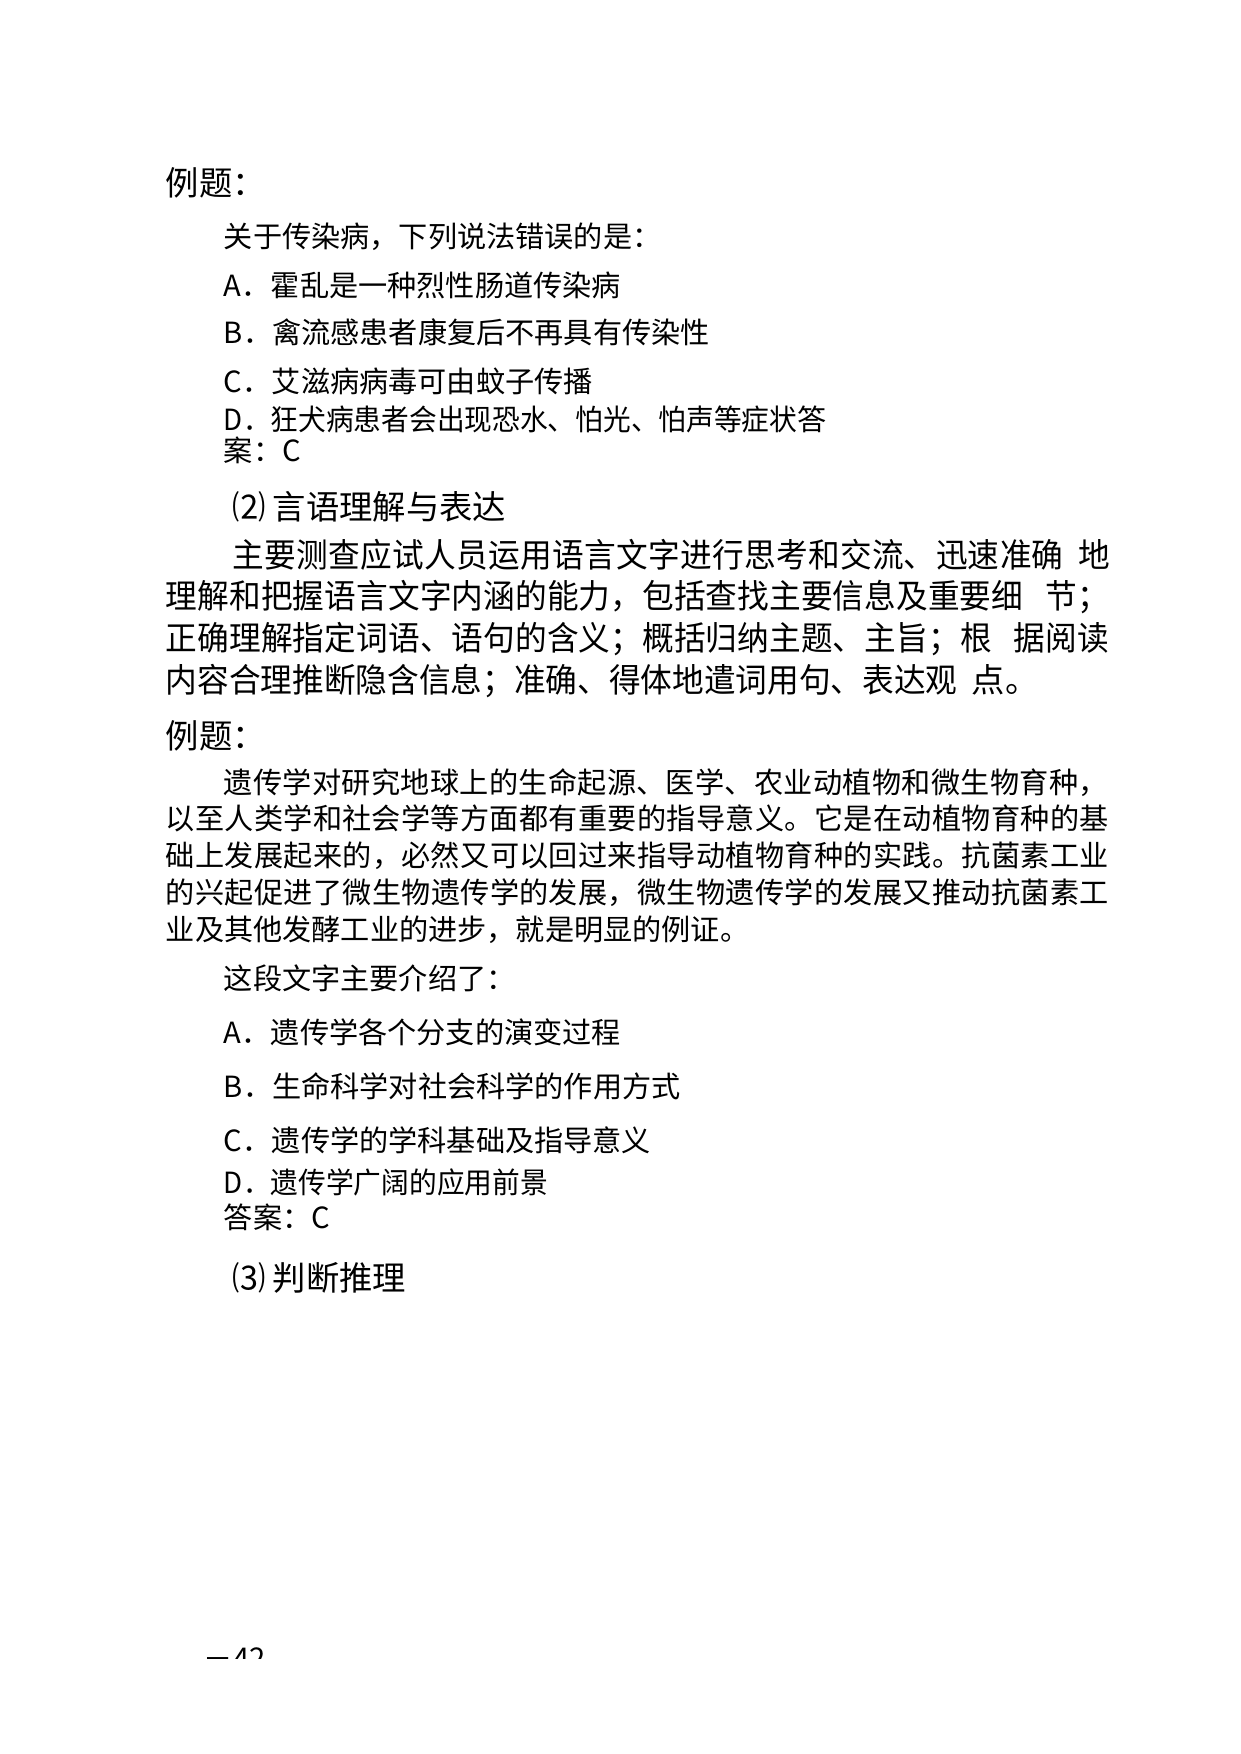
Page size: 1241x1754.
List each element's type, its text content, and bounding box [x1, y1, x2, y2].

subtitle ⑵言语理解与表达 [232, 470, 1138, 532]
text 关于传染病，下列说法错误的是： [224, 206, 1138, 258]
text 这段文字主要介绍了： [224, 948, 1138, 1000]
text 遗传学对研究地球上的生命起源、医学、农业动植物和微生物育种， 以至人类学和社会学等方面都有重要的指导意义。它是在动植物育种的基础上发展起来的，必然又可以回过来指导动植物育种的实践。抗菌素工业的兴起促进了微生物遗传学的发展，微生物遗传学的发展又推动抗菌素工业及其他发酵工业的进步，就是明显的例证。 [166, 764, 1110, 948]
subtitle ⑶判断推理 [232, 1237, 1138, 1303]
text B．禽流感患者康复后不再具有传染性 [224, 306, 1138, 354]
text C．艾滋病病毒可由蚊子传播 [224, 354, 1138, 402]
text 主要测查应试人员运用语言文字进行思考和交流、迅速准确 地理解和把握语言文字内涵的能力，包括查找主要信息及重要细 节；正确理解指定词语、语句的含义；概括归纳主题、主旨；根 据阅读内容合理推断隐含信息；准确、得体地遣词用句、表达观 点。 [166, 534, 1111, 702]
text C．遗传学的学科基础及指导意义 [224, 1108, 1138, 1163]
text D．狂犬病患者会出现恐水、怕光、怕声等症状答案：C [224, 404, 828, 470]
text A．遗传学各个分支的演变过程 [224, 1000, 1138, 1054]
text 例题： [166, 702, 1138, 760]
text A．霍乱是一种烈性肠道传染病 [224, 258, 1138, 306]
text B．生命科学对社会科学的作用方式 [224, 1054, 1138, 1108]
text D．遗传学广阔的应用前景答案：C [224, 1164, 560, 1237]
text 例题： [166, 152, 1138, 206]
